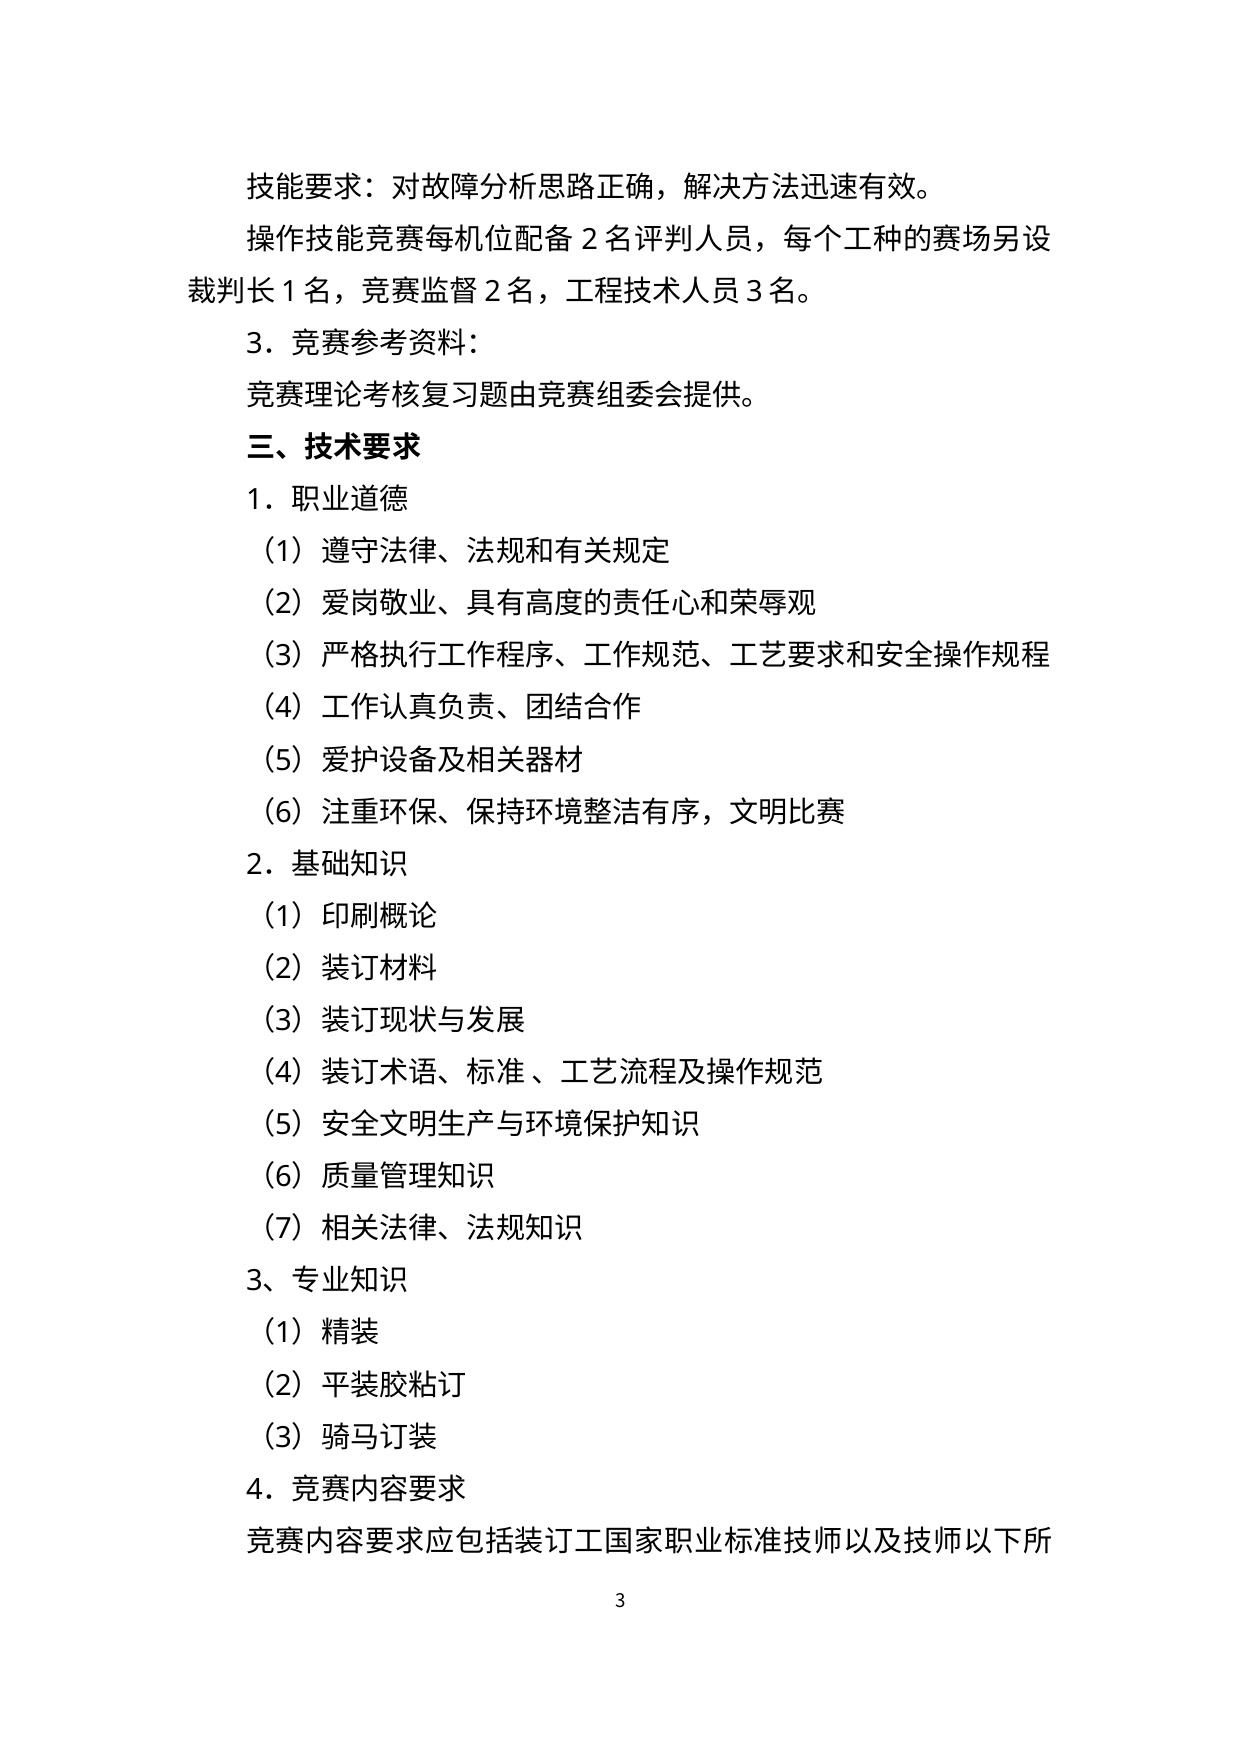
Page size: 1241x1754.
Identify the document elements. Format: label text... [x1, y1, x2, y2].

text 1．职业道德 [187, 468, 1053, 520]
text （3）严格执行工作程序、工作规范、工艺要求和安全操作规程 [187, 624, 1053, 676]
text （3）装订现状与发展 [187, 989, 1053, 1041]
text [187, 1509, 1053, 1562]
text （6）质量管理知识 [187, 1145, 1053, 1197]
text （1）遵守法律、法规和有关规定 [187, 520, 1053, 572]
text 竞赛理论考核复习题由竞赛组委会提供。 [187, 364, 1053, 416]
text （5）安全文明生产与环境保护知识 [187, 1093, 1053, 1145]
text （1）精装 [187, 1301, 1053, 1353]
text 3．竞赛参考资料： [187, 312, 1053, 364]
text 3、专业知识 [187, 1249, 1053, 1301]
text （2）装订材料 [187, 937, 1053, 989]
text 2．基础知识 [187, 832, 1053, 884]
text 技能要求：对故障分析思路正确，解决方法迅速有效。 [187, 155, 1053, 207]
text （1）印刷概论 [187, 884, 1053, 937]
text （6）注重环保、保持环境整洁有序，文明比赛 [187, 780, 1053, 832]
text 操作技能竞赛每机位配备2名评判人员，每个工种的赛场另设裁判长1名，竞赛监督2名，工程技术人员3名。 [187, 207, 1053, 312]
text （4）工作认真负责、团结合作 [187, 676, 1053, 728]
text （7）相关法律、法规知识 [187, 1197, 1053, 1249]
text （3）骑马订装 [187, 1405, 1053, 1457]
text （2）平装胶粘订 [187, 1353, 1053, 1405]
text 三、技术要求 [187, 416, 1053, 468]
text （5）爱护设备及相关器材 [187, 728, 1053, 780]
text 4．竞赛内容要求 [187, 1457, 1053, 1509]
text （4）装订术语、标准 、工艺流程及操作规范 [187, 1041, 1053, 1093]
text （2）爱岗敬业、具有高度的责任心和荣辱观 [187, 572, 1053, 624]
